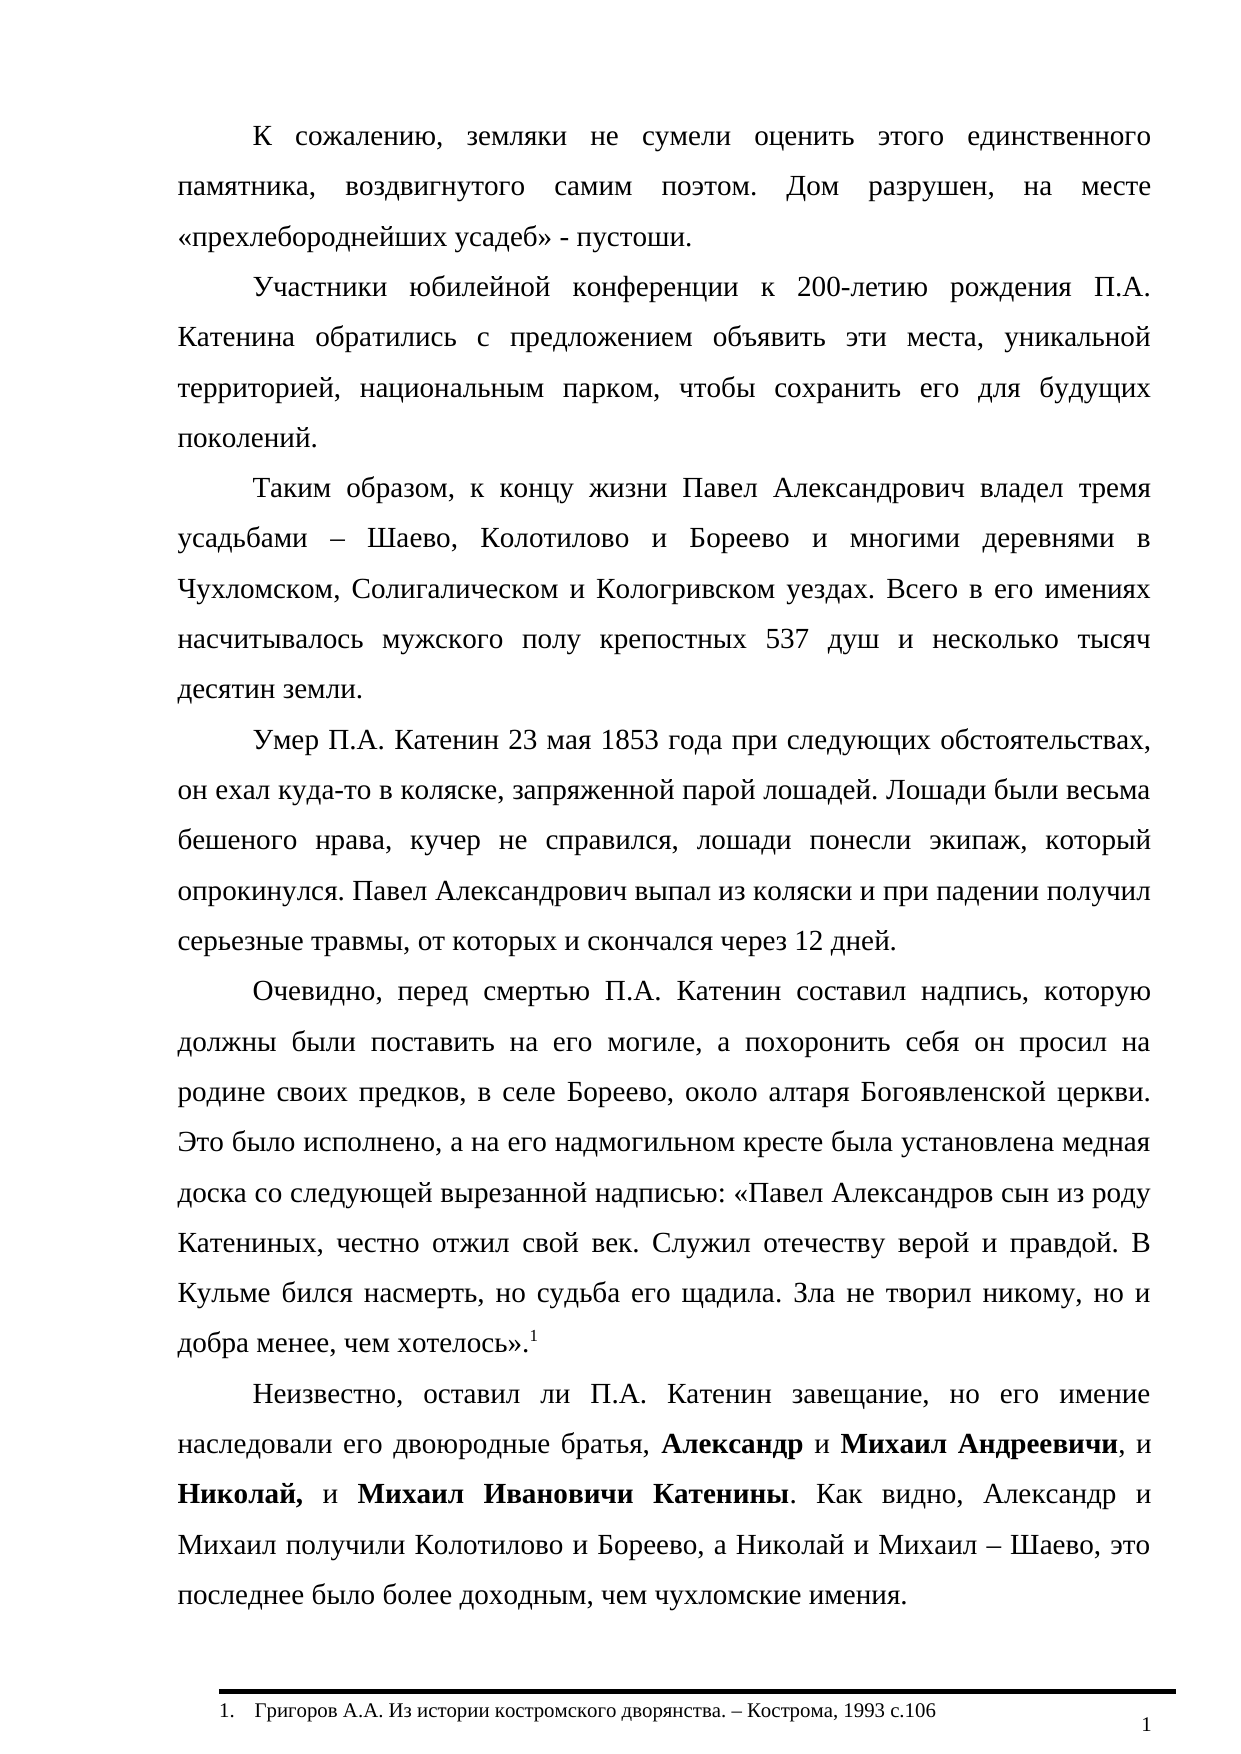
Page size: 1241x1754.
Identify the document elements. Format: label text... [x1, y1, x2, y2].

text К сожалению, земляки не сумели оценить этого единственного памятника, воздвигнутого самим поэтом. Дом разрушен, на месте «прехлебороднейших усадеб» - пустоши. [177, 118, 1152, 252]
text Участники юбилейной конференции к 200-летию рождения П.А. Катенина обратились с предложением объявить эти места, уникальной территорией, национальным парком, чтобы сохранить его для будущих поколений. [177, 269, 1152, 453]
text Таким образом, к концу жизни Павел Александрович владел тремя усадьбами – Шаево, Колотилово и Бореево и многими деревнями в Чухломском, Солигалическом и Кологривском уездах. Всего в его имениях насчитывалось мужского полу крепостных 537 душ и несколько тысяч десятин земли. [177, 470, 1152, 705]
text Умер П.А. Катенин 23 мая 1853 года при следующих обстоятельствах, он ехал куда-то в коляске, запряженной парой лошадей. Лошади были весьма бешеного нрава, кучер не справился, лошади понесли экипаж, который опрокинулся. Павел Александрович выпал из коляски и при падении получил серьезные травмы, от которых и скончался через 12 дней. [177, 722, 1152, 957]
text Очевидно, перед смертью П.А. Катенин составил надпись, которую должны были поставить на его могиле, а похоронить себя он просил на родине своих предков, в селе Бореево, около алтаря Богоявленской церкви. Это было исполнено, а на его надмогильном кресте была установлена медная доска со следующей вырезанной надписью: «Павел Александров сын из роду Катениных, честно отжил свой век. Служил отечеству верой и правдой. В Кульме бился насмерть, но судьба его щадила. Зла не творил никому, но и добра менее, чем хотелось».1 [177, 973, 1152, 1359]
list Неизвестно, оставил ли П.А. Катенин завещание, но его имение наследовали его двоюродные братья, Александр и Михаил Андреевичи, и Николай, и Михаил Ивановичи Катенины. Как видно, Александр и Михаил получили Колотилово и Бореево, а Николай и Михаил – Шаево, это последнее было более доходным, чем чухломские имения. [177, 1376, 1152, 1611]
